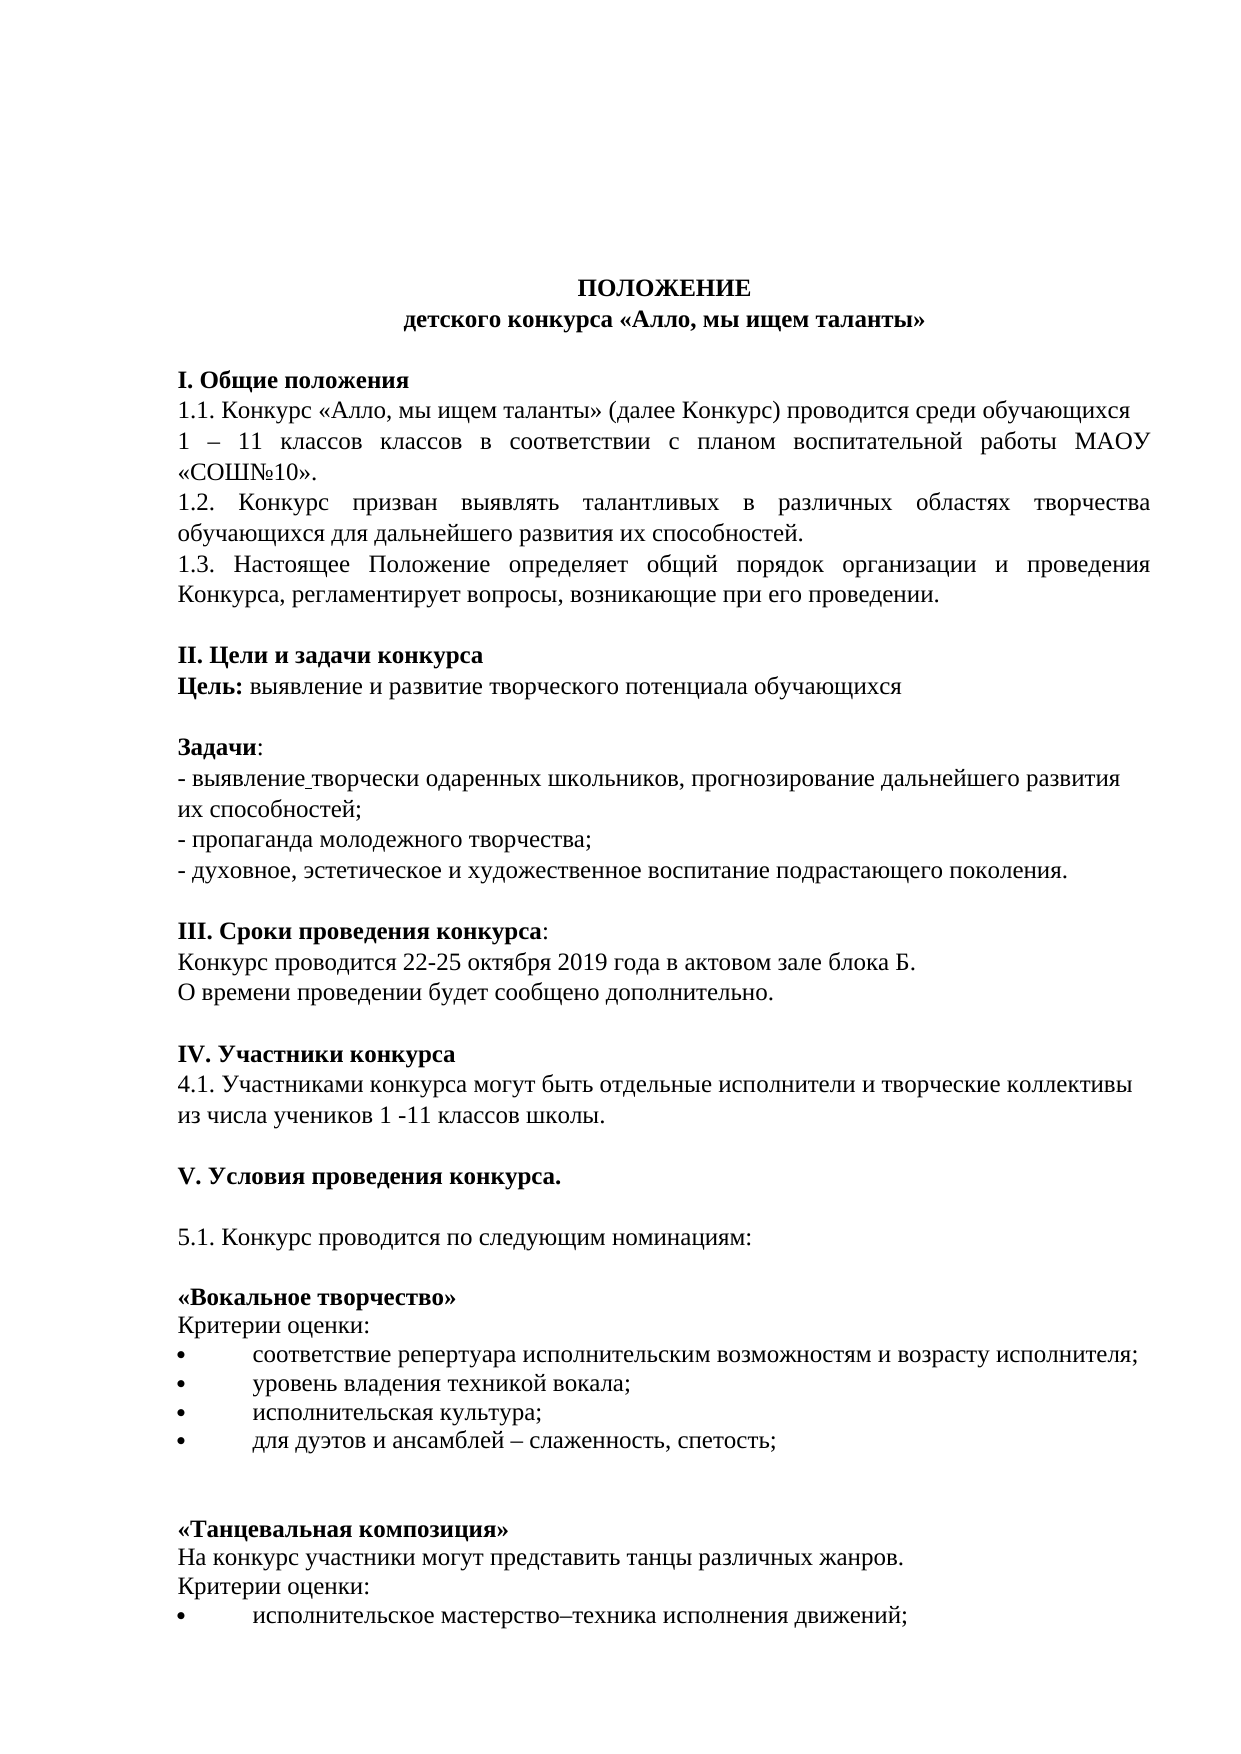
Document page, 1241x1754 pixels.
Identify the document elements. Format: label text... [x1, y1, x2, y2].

text 1.3. Настоящее Положение определяет общий порядок организации и проведения Конкурса, регламентирует вопросы, возникающие при его проведении. [177, 547, 1152, 608]
list исполнительская культура; [177, 1397, 1152, 1426]
text Конкурс проводится 22-25 октября 2019 года в актовом зале блока Б. [177, 945, 1152, 976]
list соответствие репертуара исполнительским возможностям и возрасту исполнителя; [177, 1339, 1152, 1368]
list для дуэтов и ансамблей – слаженность, спетость; [177, 1426, 1152, 1454]
text - выявление творчески одаренных школьников, прогнозирование дальнейшего развития их способностей; [177, 761, 1152, 822]
text О времени проведении будет сообщено дополнительно. [177, 976, 1152, 1006]
list исполнительское мастерство–техника исполнения движений; [177, 1600, 1152, 1629]
text Цель: выявление и развитие творческого потенциала обучающихся [177, 669, 1152, 700]
text Критерии оценки: [177, 1311, 1152, 1339]
text 1.2. Конкурс призван выявлять талантливых в различных областях творчества обучающихся для дальнейшего развития их способностей. [177, 486, 1152, 547]
text V. Условия проведения конкурса. [177, 1159, 1152, 1190]
text 4.1. Участниками конкурса могут быть отдельные исполнители и творческие коллективы из числа учеников 1 -11 классов школы. [177, 1067, 1152, 1129]
text детского конкурса «Алло, мы ищем таланты» [177, 302, 1152, 332]
text Задачи: [177, 731, 1152, 761]
text «Танцевальная композиция» [177, 1514, 1152, 1542]
text II. Цели и задачи конкурса [177, 639, 1152, 669]
text III. Сроки проведения конкурса: [177, 914, 1152, 945]
text I. Общие положения [177, 363, 1152, 394]
text 1 – 11 классов классов в соответствии с планом воспитательной работы МАОУ «СОШ№10». [177, 424, 1152, 486]
list уровень владения техникой вокала; [177, 1368, 1152, 1397]
text - пропаганда молодежного творчества; [177, 822, 1152, 853]
text 1.1. Конкурс «Алло, мы ищем таланты» (далее Конкурс) проводится среди обучающихся [177, 394, 1152, 424]
text 5.1. Конкурс проводится по следующим номинациям: [177, 1221, 1152, 1251]
text - духовное, эстетическое и художественное воспитание подрастающего поколения. [177, 853, 1152, 884]
text IV. Участники конкурса [177, 1037, 1152, 1067]
text ПОЛОЖЕНИЕ [177, 271, 1152, 302]
text На конкурс участники могут представить танцы различных жанров. [177, 1542, 1152, 1571]
text Критерии оценки: [177, 1571, 1152, 1600]
text «Вокальное творчество» [177, 1282, 1152, 1311]
